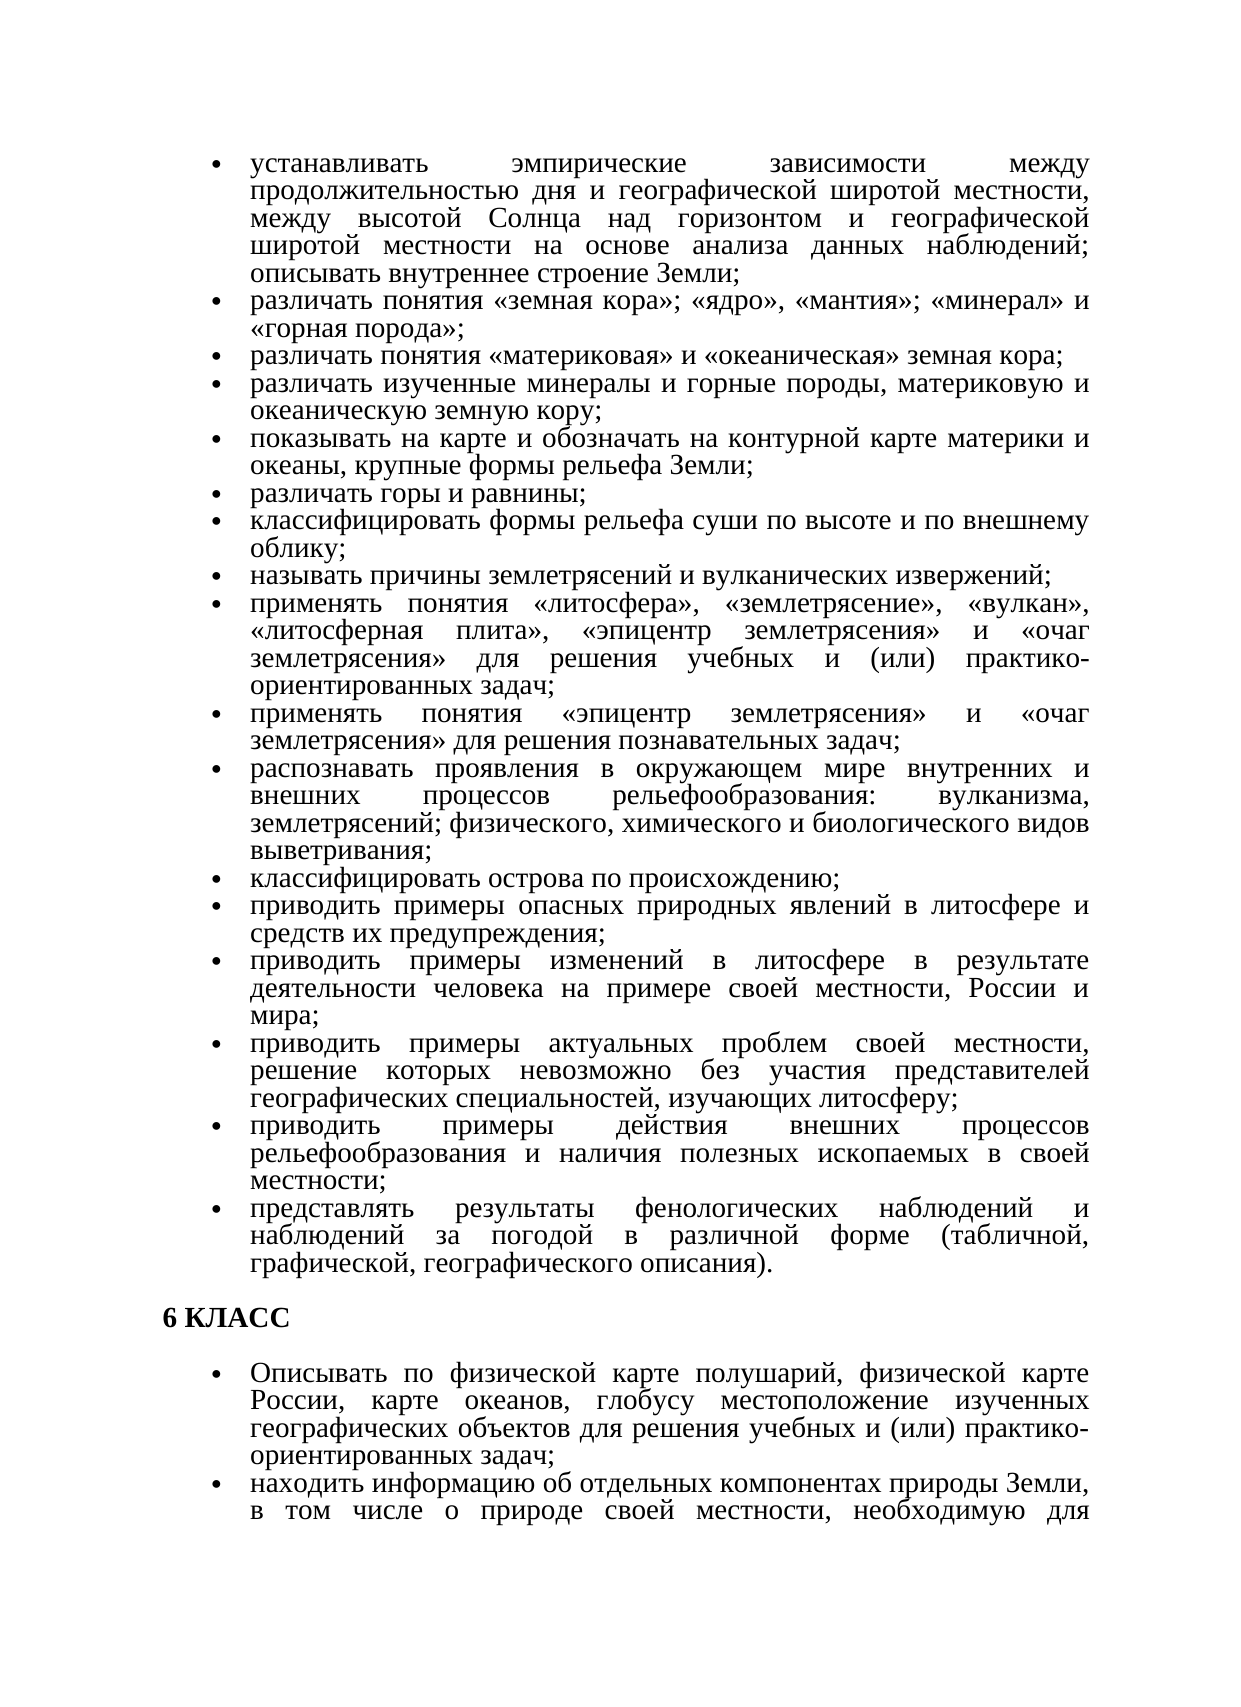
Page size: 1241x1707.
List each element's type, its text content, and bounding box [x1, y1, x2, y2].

list приводить примеры актуальных проблем своей местности, решение которых невозможно без участия представителей географических специальностей, изучающих литосферу; [212, 1030, 1090, 1112]
list различать понятия «земная кора»; «ядро», «мантия»; «минерал» и «горная порода»; [212, 287, 1090, 342]
list классифицировать формы рельефа суши по высоте и по внешнему облику; [212, 507, 1090, 562]
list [212, 1470, 1090, 1525]
list приводить примеры опасных природных явлений в литосфере и средств их предупреждения; [212, 892, 1090, 947]
list применять понятия «эпицентр землетрясения» и «очаг землетрясения» для решения познавательных задач; [212, 700, 1090, 755]
list называть причины землетрясений и вулканических извержений; [212, 562, 1090, 590]
list различать понятия «материковая» и «океаническая» земная кора; [212, 342, 1090, 370]
text 6 КЛАСС [162, 1305, 1090, 1332]
list представлять результаты фенологических наблюдений и наблюдений за погодой в различной форме (табличной, графической, географического описания). [212, 1195, 1090, 1277]
list показывать на карте и обозначать на контурной карте материки и океаны, крупные формы рельефа Земли; [212, 425, 1090, 480]
list приводить примеры действия внешних процессов рельефообразования и наличия полезных ископаемых в своей местности; [212, 1112, 1090, 1195]
list приводить примеры изменений в литосфере в результате деятельности человека на примере своей местности, России и мира; [212, 947, 1090, 1030]
list классифицировать острова по происхождению; [212, 865, 1090, 892]
list применять понятия «литосфера», «землетрясение», «вулкан», «литосферная плита», «эпицентр землетрясения» и «очаг землетрясения» для решения учебных и (или) практико-ориентированных задач; [212, 590, 1090, 700]
list устанавливать эмпирические зависимости между продолжительностью дня и географической широтой местности, между высотой Солнца над горизонтом и географической широтой местности на основе анализа данных наблюдений; описывать внутреннее строение Земли; [212, 150, 1090, 287]
list различать горы и равнины; [212, 480, 1090, 507]
list различать изученные минералы и горные породы, материковую и океаническую земную кору; [212, 370, 1090, 425]
list распознавать проявления в окружающем мире внутренних и внешних процессов рельефообразования: вулканизма, землетрясений; физического, химического и биологического видов выветривания; [212, 755, 1090, 865]
list Описывать по физической карте полушарий, физической карте России, карте океанов, глобусу местоположение изученных географических объектов для решения учебных и (или) практико-ориентированных задач; [212, 1360, 1090, 1470]
